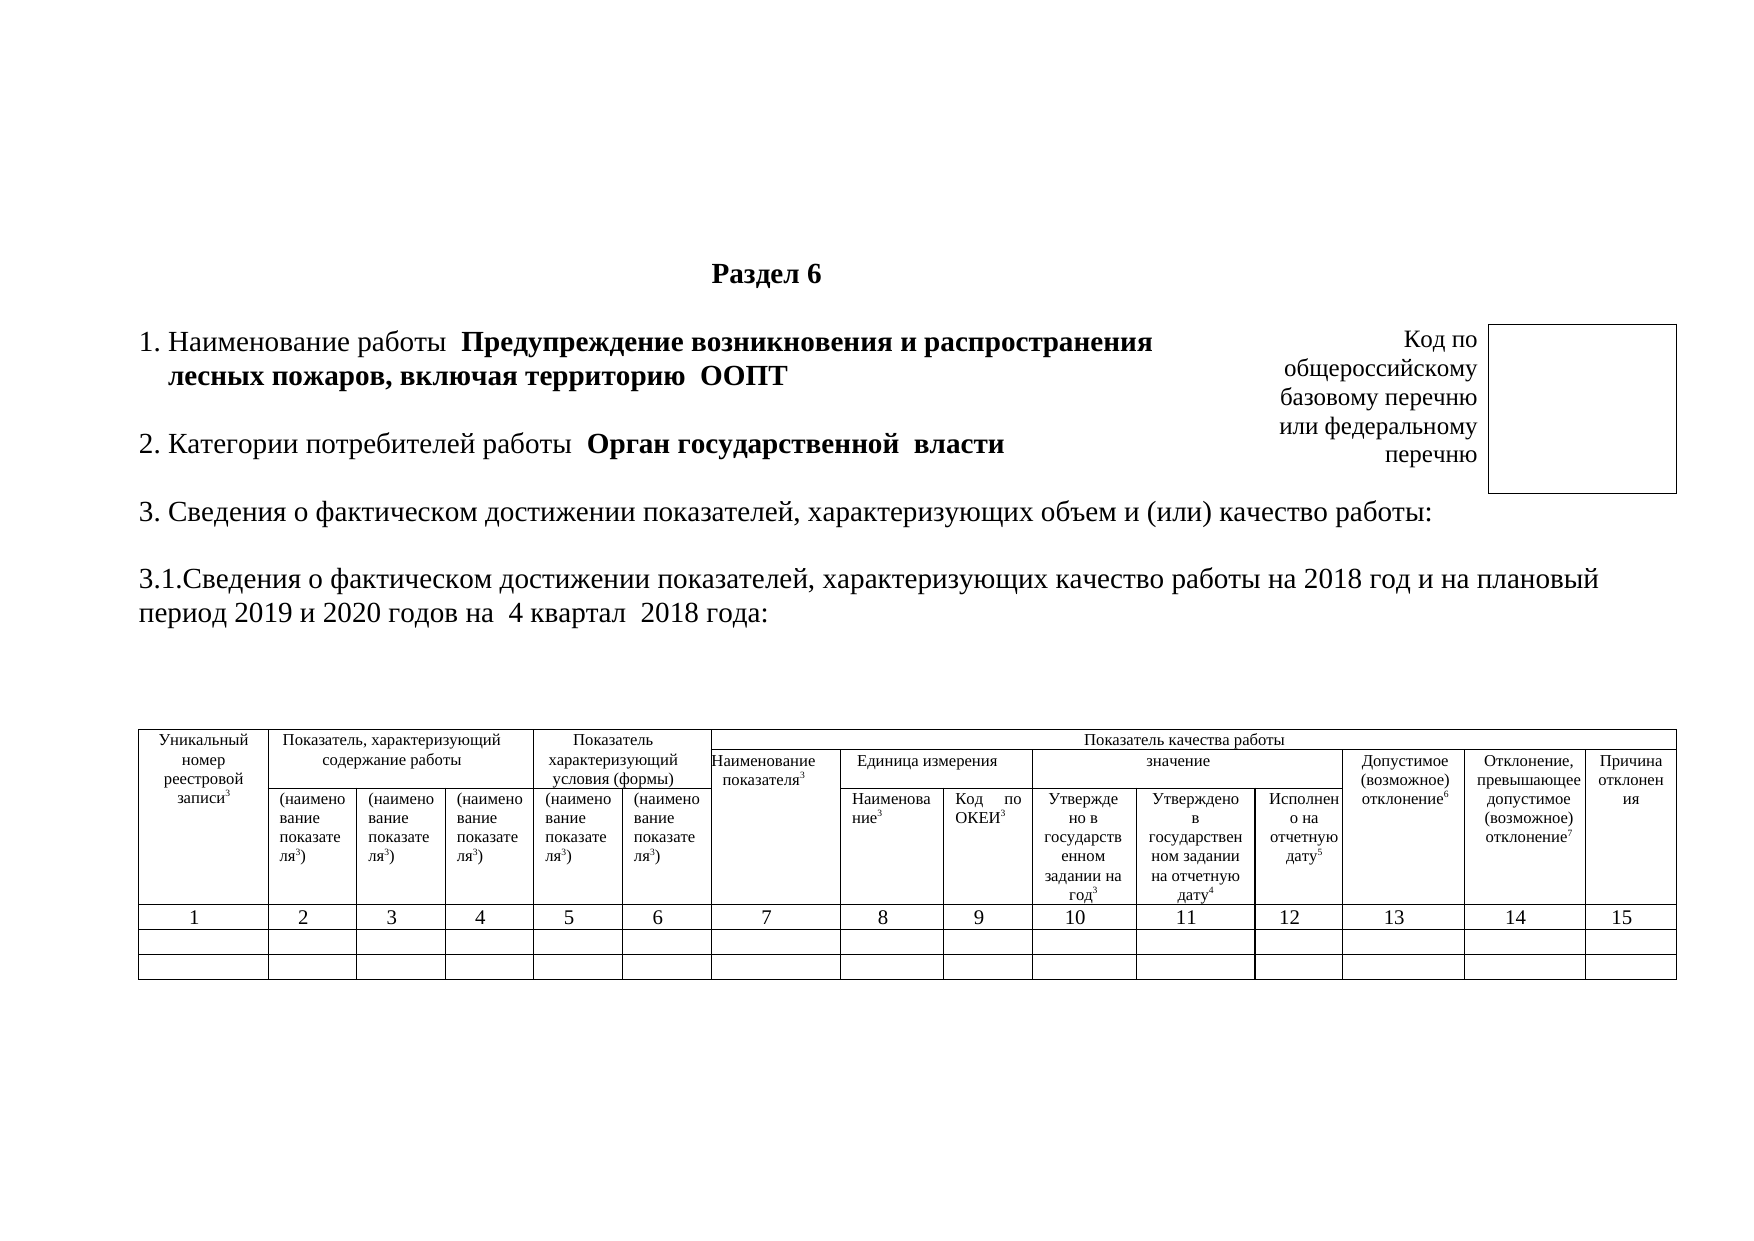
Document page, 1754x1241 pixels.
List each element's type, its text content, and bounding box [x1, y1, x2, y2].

table_cell [357, 955, 445, 979]
table_cell (наименование показателя3) [446, 789, 533, 904]
table_cell (наименование показателя3) [357, 789, 445, 904]
table_cell Отклонение, превышающее допустимое (возможное) отклонение7 [1465, 750, 1585, 904]
table_cell [1465, 930, 1585, 954]
table_cell Единица измерения [841, 750, 1032, 788]
table_cell 3. Сведения о фактическом достижении показателей, характеризующих объем и (или) качество работы: [128, 493, 1676, 561]
table_cell [1137, 930, 1254, 954]
table_cell [623, 930, 711, 954]
table_cell Исполнено на отчетную дату5 [1256, 789, 1342, 904]
table_header [1489, 325, 1676, 493]
table_header Показатель, характеризующий содержание работы [269, 730, 533, 788]
text Раздел 6 [150, 256, 1668, 290]
table_cell [712, 930, 840, 954]
table_cell [944, 930, 1032, 954]
table_cell 6 [623, 905, 711, 929]
table_cell [944, 955, 1032, 979]
table_cell 8 [841, 905, 943, 929]
table_cell 2 [269, 905, 356, 929]
table_cell [841, 955, 943, 979]
table_header Уникальный номер реестровой записи3 [139, 730, 268, 904]
table_cell [534, 930, 622, 954]
table_cell [1586, 930, 1676, 954]
table_header 1. Наименование работы Предупреждение возникновения и распространения лесных пожаров, включая территорию ООПТ [128, 324, 1264, 425]
table_cell 9 [944, 905, 1032, 929]
table_cell [269, 955, 356, 979]
table_cell [139, 955, 268, 979]
table_cell 12 [1256, 905, 1342, 929]
table_header Показатель характеризующий условия (формы) [534, 730, 711, 788]
table_cell значение [1033, 750, 1342, 788]
table_cell Допустимое (возможное) отклонение6 [1343, 750, 1464, 904]
table_cell [446, 955, 533, 979]
table_cell [139, 930, 268, 954]
table_cell [534, 955, 622, 979]
table_cell [1256, 930, 1342, 954]
table_cell (наименование показателя3) [623, 789, 711, 904]
table_cell Наименование показателя3 [712, 750, 840, 904]
table_cell 1 [139, 905, 268, 929]
table_cell 14 [1465, 905, 1585, 929]
table_cell (наименование показателя3) [269, 789, 356, 904]
table_header Показатель качества работы [712, 730, 1676, 749]
table_cell [1343, 955, 1464, 979]
table_cell Наименование3 [841, 789, 943, 904]
table_cell 7 [712, 905, 840, 929]
table_cell 11 [1137, 905, 1254, 929]
table_cell [269, 930, 356, 954]
table_cell 5 [534, 905, 622, 929]
table_cell Утверждено в государственном задании на год3 [1033, 789, 1136, 904]
table_cell 2. Категории потребителей работы Орган государственной власти [128, 425, 1264, 493]
table_cell [1465, 955, 1585, 979]
table_cell [623, 955, 711, 979]
table_cell [1256, 955, 1342, 979]
table_cell 3.1.Сведения о фактическом достижении показателей, характеризующих качество работы на 2018 год и на плановый период 2019 и 2020 годов на 4 квартал 2018 года: [128, 561, 1676, 729]
table_cell [1137, 955, 1254, 979]
table_cell 15 [1586, 905, 1676, 929]
table_cell (наименование показателя3) [534, 789, 622, 904]
table_cell [446, 930, 533, 954]
table_cell Утверждено в государственном задании на отчетную дату4 [1137, 789, 1254, 904]
table_cell [1343, 930, 1464, 954]
table_cell [1033, 955, 1136, 979]
table_cell [712, 955, 840, 979]
table_cell [1586, 955, 1676, 979]
table_cell Код по ОКЕИ3 [944, 789, 1032, 904]
table_cell 13 [1343, 905, 1464, 929]
table_cell [841, 930, 943, 954]
table_cell 10 [1033, 905, 1136, 929]
table_cell [1033, 930, 1136, 954]
table_header Код по общероссийскому базовому перечню или федеральному перечню [1264, 324, 1488, 493]
table_cell [357, 930, 445, 954]
table_cell Причина отклонения [1586, 750, 1676, 904]
table_cell 3 [357, 905, 445, 929]
table_cell 4 [446, 905, 533, 929]
